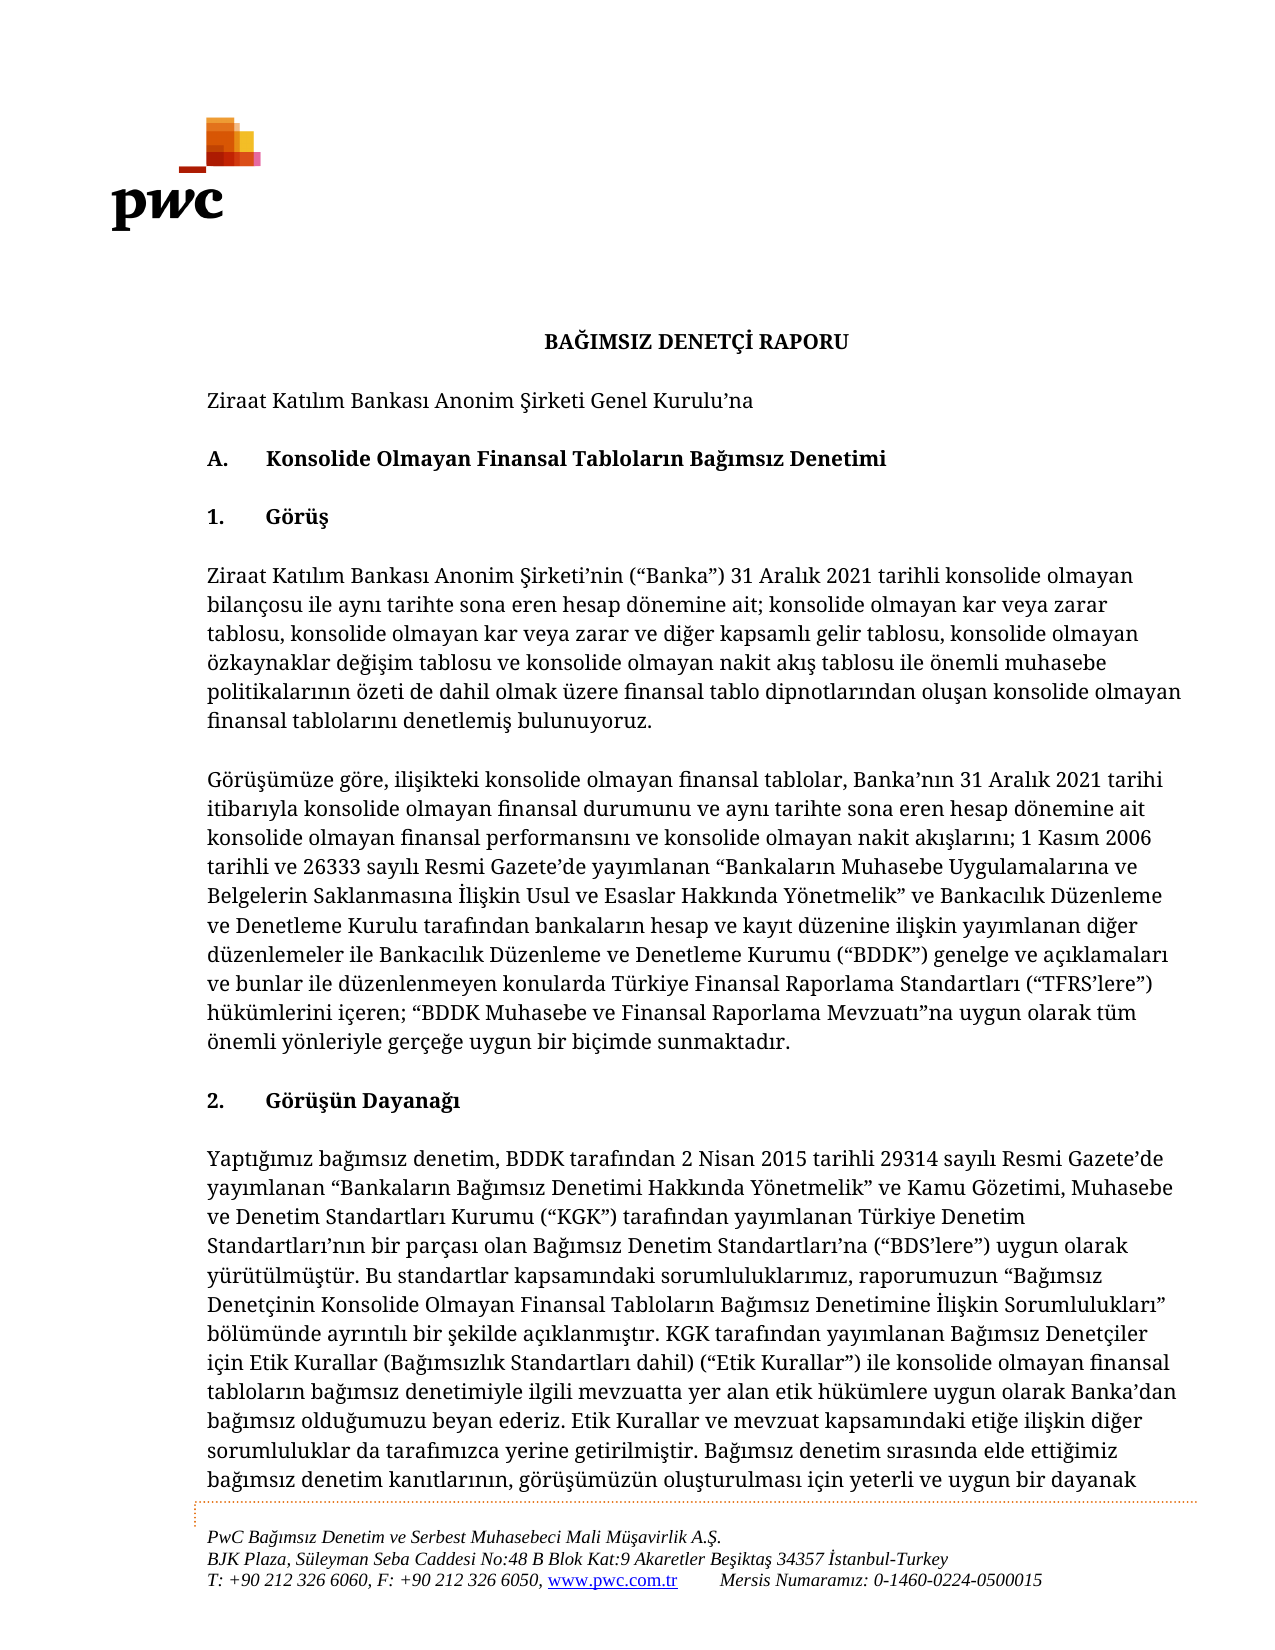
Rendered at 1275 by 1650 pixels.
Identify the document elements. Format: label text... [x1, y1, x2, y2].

text Görüşümüze göre, ilişikteki konsolide olmayan finansal tablolar, Banka’nın 31 Aralık 2021 tarihi itibarıyla konsolide olmayan finansal durumunu ve aynı tarihte sona eren hesap dönemine ait konsolide olmayan finansal performansını ve konsolide olmayan nakit akışlarını; 1 Kasım 2006 tarihli ve 26333 sayılı Resmi Gazete’de yayımlanan “Bankaların Muhasebe Uygulamalarına ve Belgelerin Saklanmasına İlişkin Usul ve Esaslar Hakkında Yönetmelik” ve Bankacılık Düzenleme ve Denetleme Kurulu tarafından bankaların hesap ve kayıt düzenine ilişkin yayımlanan diğer düzenlemeler ile Bankacılık Düzenleme ve Denetleme Kurumu (“BDDK”) genelge ve açıklamaları ve bunlar ile düzenlenmeyen konularda Türkiye Finansal Raporlama Standartları (“TFRS’lere”) hükümlerini içeren; “BDDK Muhasebe ve Finansal Raporlama Mevzuatı”na uygun olarak tüm önemli yönleriyle gerçeğe uygun bir biçimde sunmaktadır. [207, 764, 1186, 1056]
picture [70, 76, 302, 272]
list Görüş [207, 502, 1186, 531]
text A. Konsolide Olmayan Finansal Tabloların Bağımsız Denetimi [207, 443, 1186, 472]
list Görüşün Dayanağı [207, 1085, 1186, 1114]
text Ziraat Katılım Bankası Anonim Şirketi Genel Kurulu’na [207, 385, 1186, 414]
text Ziraat Katılım Bankası Anonim Şirketi’nin (“Banka”) 31 Aralık 2021 tarihli konsolide olmayan bilançosu ile aynı tarihte sona eren hesap dönemine ait; konsolide olmayan kar veya zarar tablosu, konsolide olmayan kar veya zarar ve diğer kapsamlı gelir tablosu, konsolide olmayan özkaynaklar değişim tablosu ve konsolide olmayan nakit akış tablosu ile önemli muhasebe politikalarının özeti de dahil olmak üzere finansal tablo dipnotlarından oluşan konsolide olmayan finansal tablolarını denetlemiş bulunuyoruz. [207, 560, 1186, 735]
text BAĞIMSIZ DENETÇİ RAPORU [207, 327, 1186, 356]
